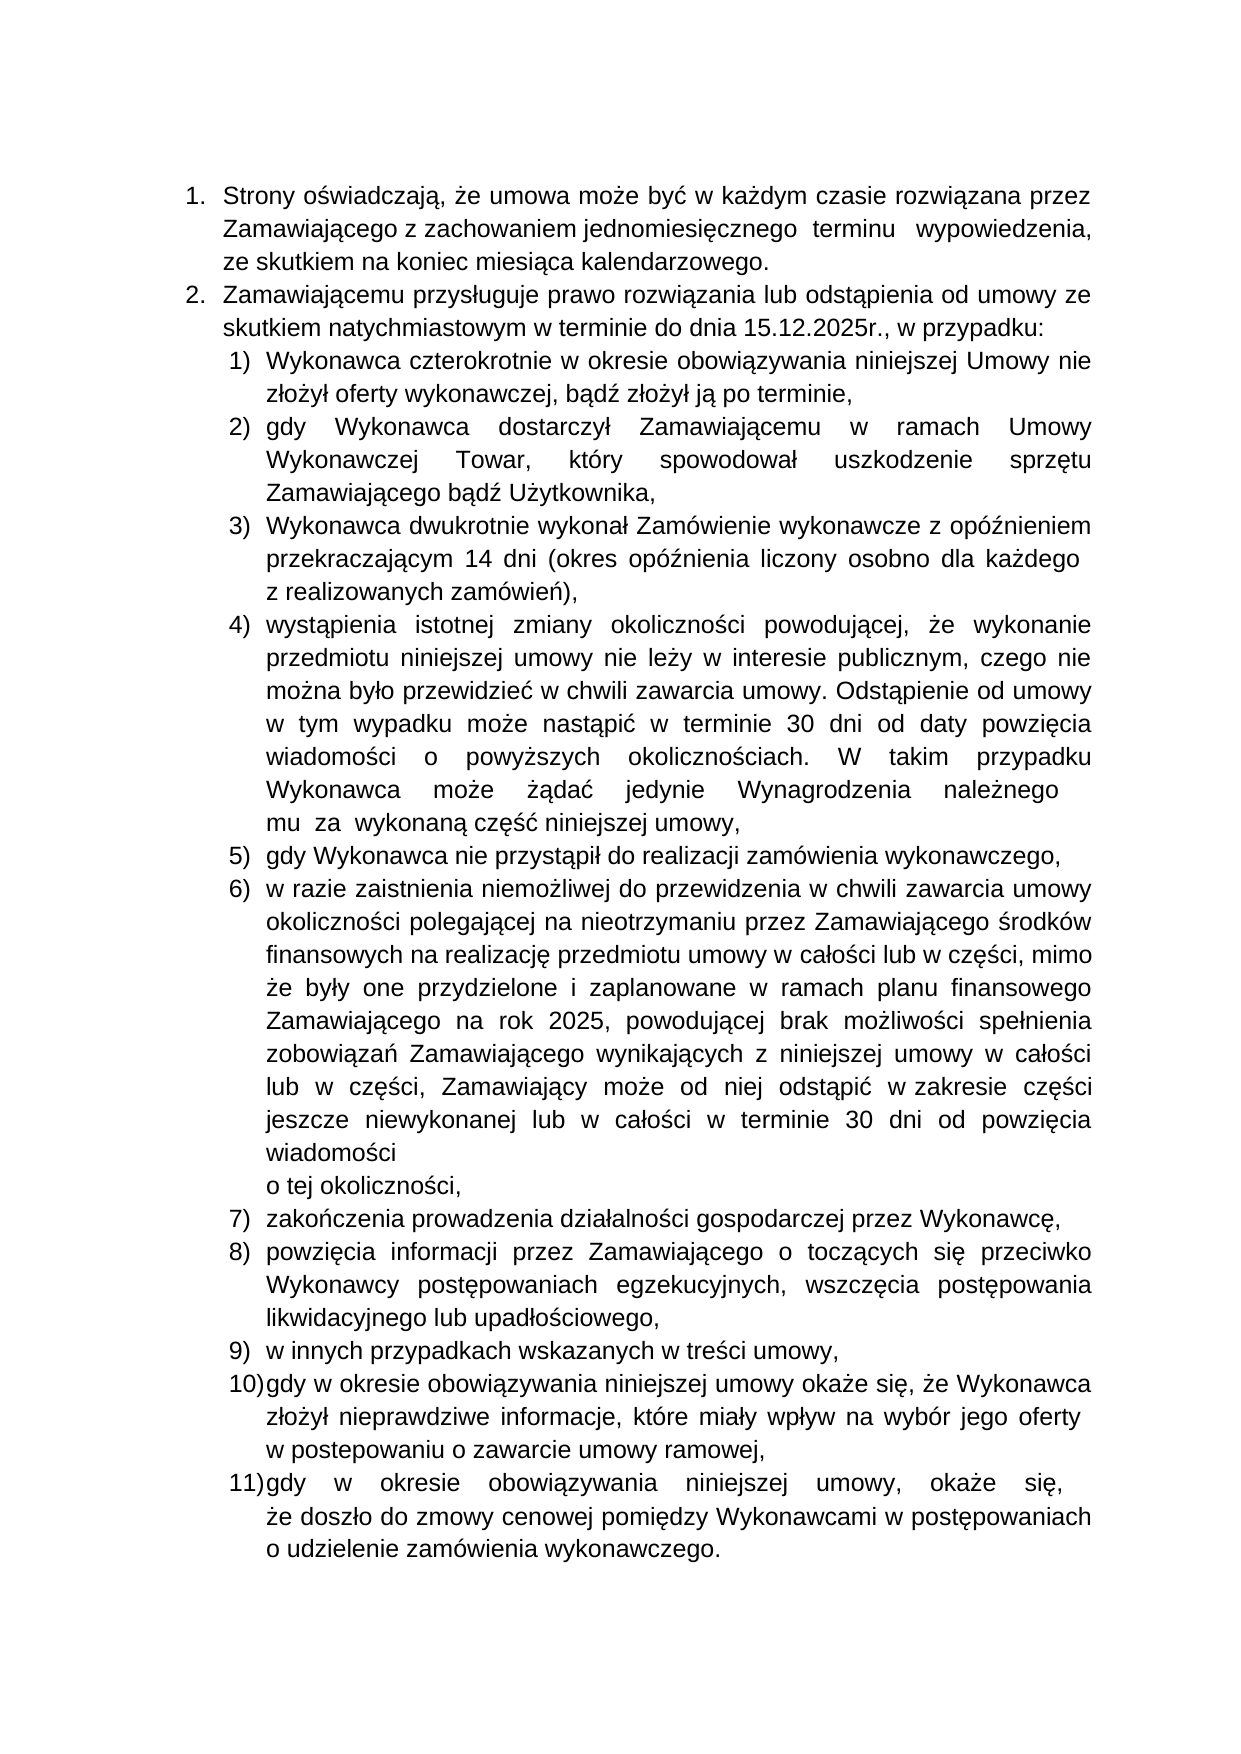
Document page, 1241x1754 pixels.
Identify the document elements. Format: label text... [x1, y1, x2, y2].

list Strony oświadczają, że umowa może być w każdym czasie rozwiązana przez Zamawiającego z zachowaniem jednomiesięcznego terminu wypowiedzenia, ze skutkiem na koniec miesiąca kalendarzowego. [185, 181, 1093, 275]
list wystąpienia istotnej zmiany okoliczności powodującej, że wykonanie przedmiotu niniejszej umowy nie leży w interesie publicznym, czego nie można było przewidzieć w chwili zawarcia umowy. Odstąpienie od umowy w tym wypadku może nastąpić w terminie 30 dni od daty powzięcia wiadomości o powyższych okolicznościach. W takim przypadku Wykonawca może żądać jedynie Wynagrodzenia należnego mu za wykonaną część niniejszej umowy, [228, 610, 1093, 837]
list zakończenia prowadzenia działalności gospodarczej przez Wykonawcę, [228, 1204, 1093, 1233]
list gdy Wykonawca nie przystąpił do realizacji zamówienia wykonawczego, [228, 841, 1093, 870]
list Wykonawca czterokrotnie w okresie obowiązywania niniejszej Umowy nie złożył oferty wykonawczej, bądź złożył ją po terminie, [228, 346, 1093, 407]
list w razie zaistnienia niemożliwej do przewidzenia w chwili zawarcia umowy okoliczności polegającej na nieotrzymaniu przez Zamawiającego środków finansowych na realizację przedmiotu umowy w całości lub w części, mimo że były one przydzielone i zaplanowane w ramach planu finansowego Zamawiającego na rok 2025, powodującej brak możliwości spełnienia zobowiązań Zamawiającego wynikających z niniejszej umowy w całości lub w części, Zamawiający może od niej odstąpić w zakresie części jeszcze niewykonanej lub w całości w terminie 30 dni od powzięcia wiadomości o tej okoliczności, [228, 874, 1093, 1200]
list Zamawiającemu przysługuje prawo rozwiązania lub odstąpienia od umowy ze skutkiem natychmiastowym w terminie do dnia 15.12.2025r., w przypadku: [185, 280, 1093, 341]
list gdy Wykonawca dostarczył Zamawiającemu w ramach Umowy Wykonawczej Towar, który spowodował uszkodzenie sprzętu Zamawiającego bądź Użytkownika, [228, 412, 1093, 507]
list gdy w okresie obowiązywania niniejszej umowy, okaże się, że doszło do zmowy cenowej pomiędzy Wykonawcami w postępowaniach o udzielenie zamówienia wykonawczego. [228, 1468, 1093, 1563]
list powzięcia informacji przez Zamawiającego o toczących się przeciwko Wykonawcy postępowaniach egzekucyjnych, wszczęcia postępowania likwidacyjnego lub upadłościowego, [228, 1237, 1093, 1332]
list w innych przypadkach wskazanych w treści umowy, [228, 1336, 1093, 1365]
list gdy w okresie obowiązywania niniejszej umowy okaże się, że Wykonawca złożył nieprawdziwe informacje, które miały wpływ na wybór jego oferty w postepowaniu o zawarcie umowy ramowej, [228, 1369, 1093, 1464]
list Wykonawca dwukrotnie wykonał Zamówienie wykonawcze z opóźnieniem przekraczającym 14 dni (okres opóźnienia liczony osobno dla każdego z realizowanych zamówień), [228, 511, 1093, 606]
